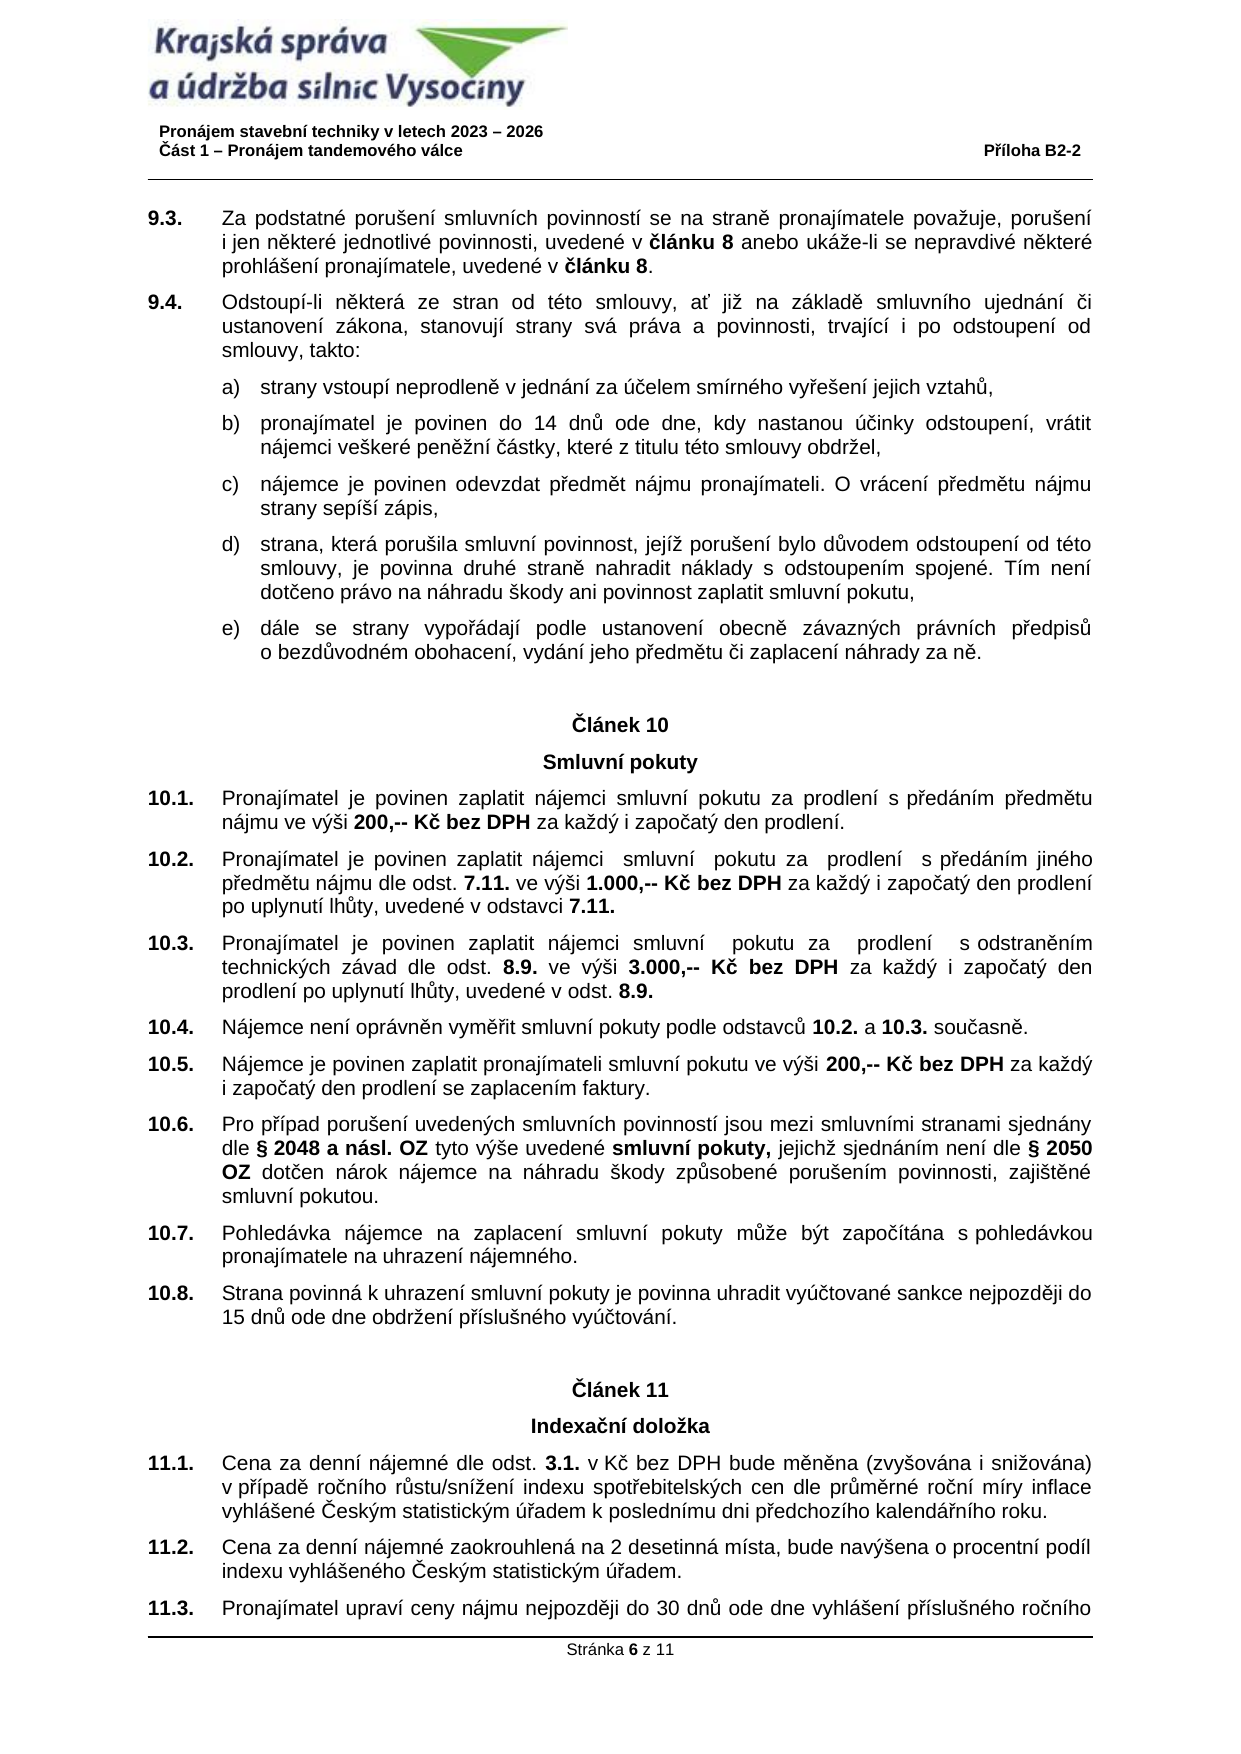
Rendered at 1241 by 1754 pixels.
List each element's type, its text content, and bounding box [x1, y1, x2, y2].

list Strana povinná k uhrazení smluvní pokuty je povinna uhradit vyúčtované sankce nejpozději do 15 dnů ode dne obdržení příslušného vyúčtování. [148, 1281, 1093, 1329]
list Cena za denní nájemné zaokrouhlená na 2 desetinná místa, bude navýšena o procentní podíl indexu vyhlášeného Českým statistickým úřadem. [148, 1535, 1093, 1583]
picture [147, 19, 568, 110]
list Cena za denní nájemné dle odst. 3.1. v Kč bez DPH bude měněna (zvyšována i snižována) v případě ročního růstu/snížení indexu spotřebitelských cen dle průměrné roční míry inflace vyhlášené Českým statistickým úřadem k poslednímu dni předchozího kalendářního roku. [148, 1451, 1093, 1522]
list Pronajímatel je povinen zaplatit nájemci smluvní pokutu za prodlení s odstraněním technických závad dle odst. 8.9. ve výši 3.000,-- Kč bez DPH za každý i započatý den prodlení po uplynutí lhůty, uvedené v odst. 8.9. [148, 931, 1093, 1003]
list Nájemce není oprávněn vyměřit smluvní pokuty podle odstavců 10.2. a 10.3. současně. [148, 1015, 1093, 1039]
subtitle Smluvní pokuty [148, 749, 1093, 773]
text Článek 11 [148, 1378, 1093, 1402]
list Pohledávka nájemce na zaplacení smluvní pokuty může být započítána s pohledávkou pronajímatele na uhrazení nájemného. [148, 1220, 1093, 1268]
list Pronajímatel je povinen zaplatit nájemci smluvní pokutu za prodlení s předáním předmětu nájmu ve výši 200,-- Kč bez DPH za každý i započatý den prodlení. [148, 786, 1093, 834]
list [148, 1595, 1093, 1619]
list Nájemce je povinen zaplatit pronajímateli smluvní pokutu ve výši 200,-- Kč bez DPH za každý i započatý den prodlení se zaplacením faktury. [148, 1052, 1093, 1099]
list Pronajímatel je povinen zaplatit nájemci smluvní pokutu za prodlení s předáním jiného předmětu nájmu dle odst. 7.11. ve výši 1.000,-- Kč bez DPH za každý i započatý den prodlení po uplynutí lhůty, uvedené v odstavci 7.11. [148, 846, 1093, 918]
text Indexační doložka [148, 1414, 1093, 1438]
list Odstoupí-li některá ze stran od této smlouvy, ať již na základě smluvního ujednání či ustanovení zákona, stanovují strany svá práva a povinnosti, trvající i po odstoupení od smlouvy, takto: [148, 290, 1093, 362]
list strana, která porušila smluvní povinnost, jejíž porušení bylo důvodem odstoupení od této smlouvy, je povinna druhé straně nahradit náklady s odstoupením spojené. Tím není dotčeno právo na náhradu škody ani povinnost zaplatit smluvní pokutu, [222, 532, 1093, 604]
list nájemce je povinen odevzdat předmět nájmu pronajímateli. O vrácení předmětu nájmu strany sepíší zápis, [222, 471, 1093, 519]
list dále se strany vypořádají podle ustanovení obecně závazných právních předpisů o bezdůvodném obohacení, vydání jeho předmětu či zaplacení náhrady za ně. [222, 616, 1093, 664]
list Pro případ porušení uvedených smluvních povinností jsou mezi smluvními stranami sjednány dle § 2048 a násl. OZ tyto výše uvedené smluvní pokuty, jejichž sjednáním není dle § 2050 OZ dotčen nárok nájemce na náhradu škody způsobené porušením povinnosti, zajištěné smluvní pokutou. [148, 1112, 1093, 1208]
list Za podstatné porušení smluvních povinností se na straně pronajímatele považuje, porušení i jen některé jednotlivé povinnosti, uvedené v článku 8 anebo ukáže-li se nepravdivé některé prohlášení pronajímatele, uvedené v článku 8. [148, 206, 1093, 278]
subtitle Článek 10 [148, 713, 1093, 737]
list strany vstoupí neprodleně v jednání za účelem smírného vyřešení jejich vztahů, [222, 374, 1093, 398]
list pronajímatel je povinen do 14 dnů ode dne, kdy nastanou účinky odstoupení, vrátit nájemci veškeré peněžní částky, které z titulu této smlouvy obdržel, [222, 411, 1093, 459]
